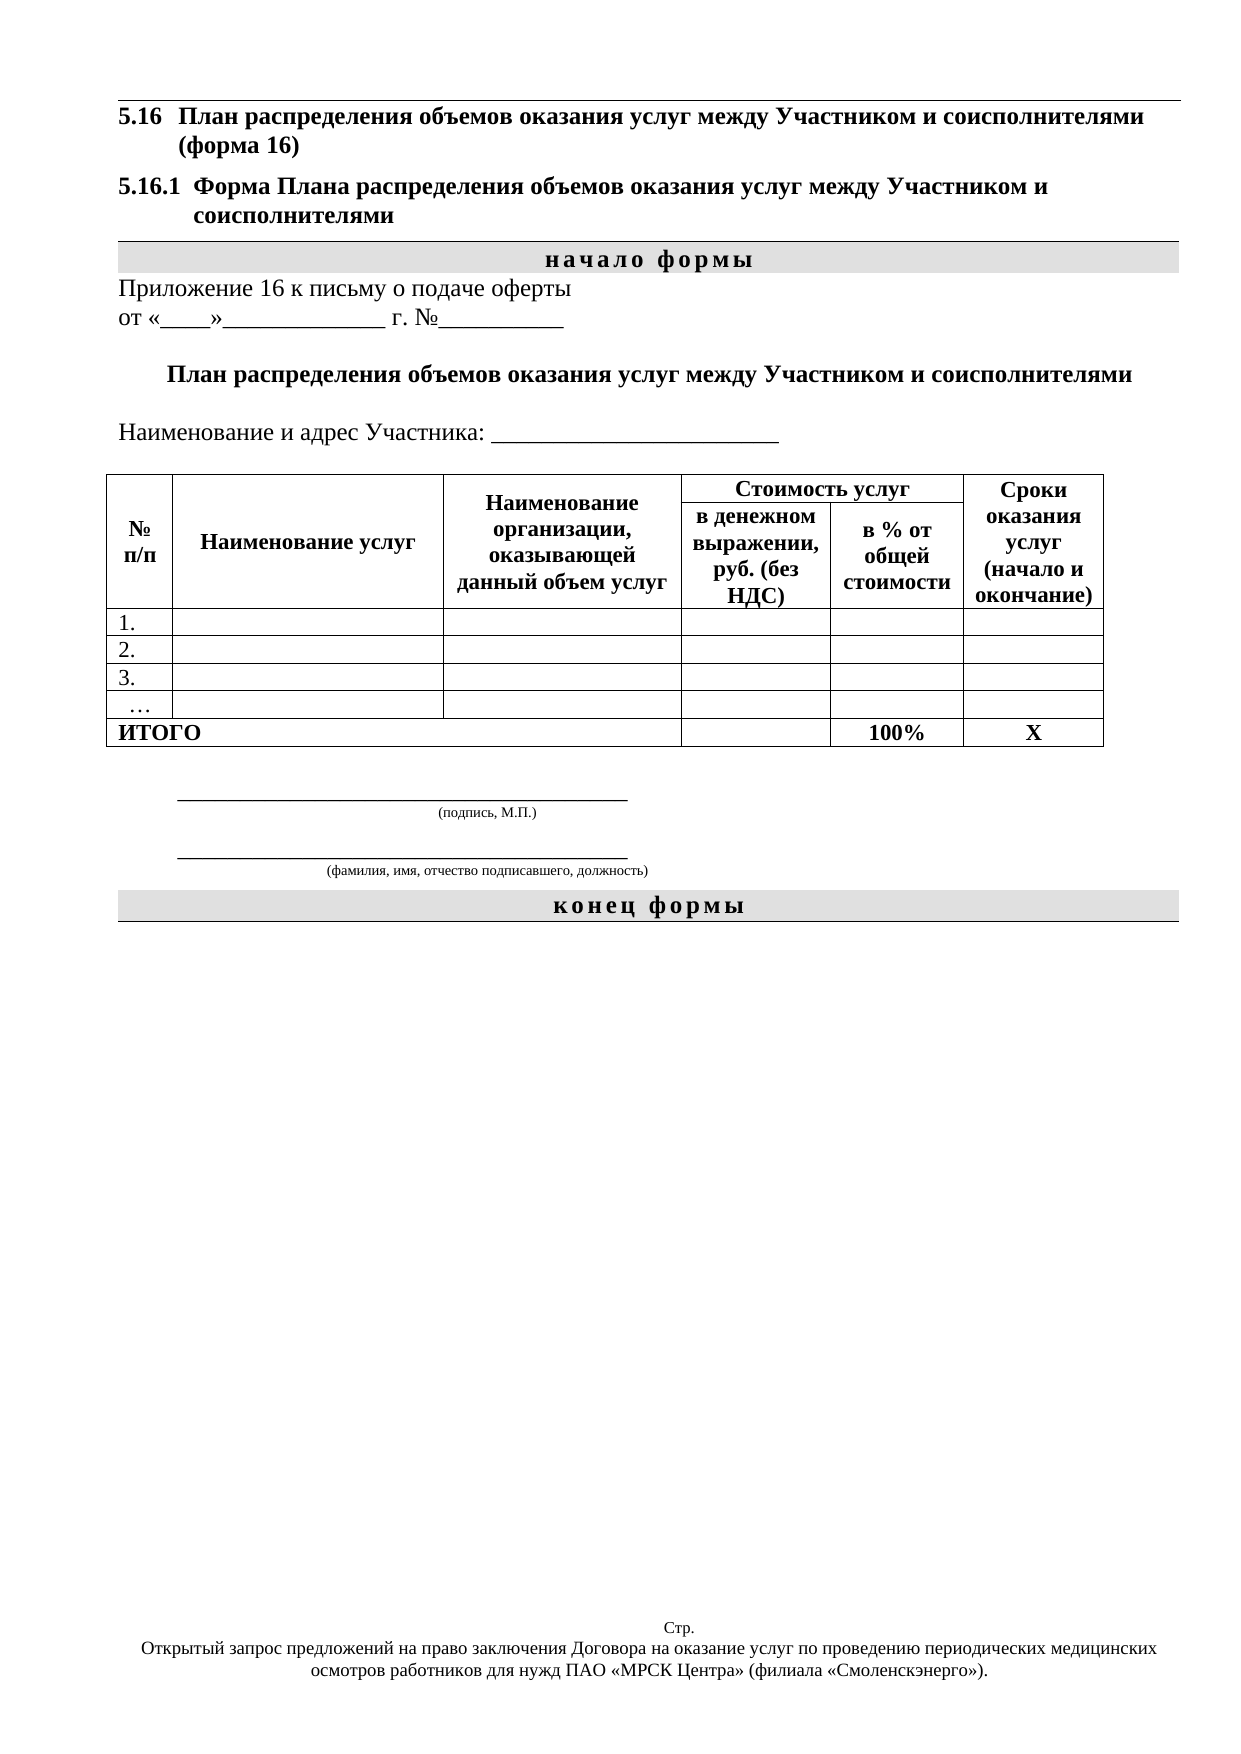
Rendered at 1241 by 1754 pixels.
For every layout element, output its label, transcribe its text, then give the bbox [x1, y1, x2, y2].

table_cell [831, 609, 963, 635]
table_cell в % от общей стоимости [831, 503, 963, 608]
table_cell [682, 691, 830, 718]
text ____________________________________ [118, 775, 1181, 804]
table_cell [682, 609, 830, 635]
table_cell … [107, 691, 172, 718]
table_cell [964, 636, 1103, 663]
text начало формы [118, 242, 1179, 273]
table_header Наименование услуг [173, 475, 443, 608]
table_cell [964, 691, 1103, 718]
text конец формы [118, 890, 1179, 921]
table_cell [444, 636, 681, 663]
table_cell [173, 691, 443, 718]
table_cell [107, 664, 172, 690]
table_header Сроки оказания услуг (начало и окончание) [964, 475, 1103, 608]
table_cell [173, 636, 443, 663]
subtitle Форма Плана распределения объемов оказания услуг между Участником и соисполнителями [118, 171, 1181, 228]
text Наименование и адрес Участника: _______________________ [118, 417, 1181, 445]
table_cell [682, 636, 830, 663]
table_cell 100% [831, 719, 963, 746]
table_header № п/п [107, 475, 172, 608]
table_cell [964, 609, 1103, 635]
table_cell [173, 609, 443, 635]
table_cell [444, 609, 681, 635]
table_cell [444, 691, 681, 718]
table_header Стоимость услуг [682, 475, 963, 502]
text (фамилия, имя, отчество подписавшего, должность) [118, 862, 797, 890]
table_cell [107, 636, 172, 663]
table_cell [831, 636, 963, 663]
table_cell [831, 691, 963, 718]
table_cell [831, 664, 963, 690]
subtitle План распределения объемов оказания услуг между Участником и соисполнителями (форма 16) [118, 101, 1181, 158]
text ____________________________________ [118, 833, 1181, 862]
table_cell [964, 664, 1103, 690]
text Приложение 16 к письму о подаче оферты от «____»_____________ г. №__________ [118, 273, 1181, 330]
table_cell [682, 719, 830, 746]
table_cell ИТОГО [107, 719, 681, 746]
text План распределения объемов оказания услуг между Участником и соисполнителями [118, 359, 1181, 388]
table_cell в денежном выражении, руб. (без НДС) [682, 503, 830, 608]
table_cell [107, 609, 172, 635]
text (подпись, М.П.) [118, 804, 797, 833]
table_cell [444, 664, 681, 690]
table_cell Х [964, 719, 1103, 746]
table_header Наименование организации, оказывающей данный объем услуг [444, 475, 681, 608]
table_cell [173, 664, 443, 690]
table_cell [682, 664, 830, 690]
